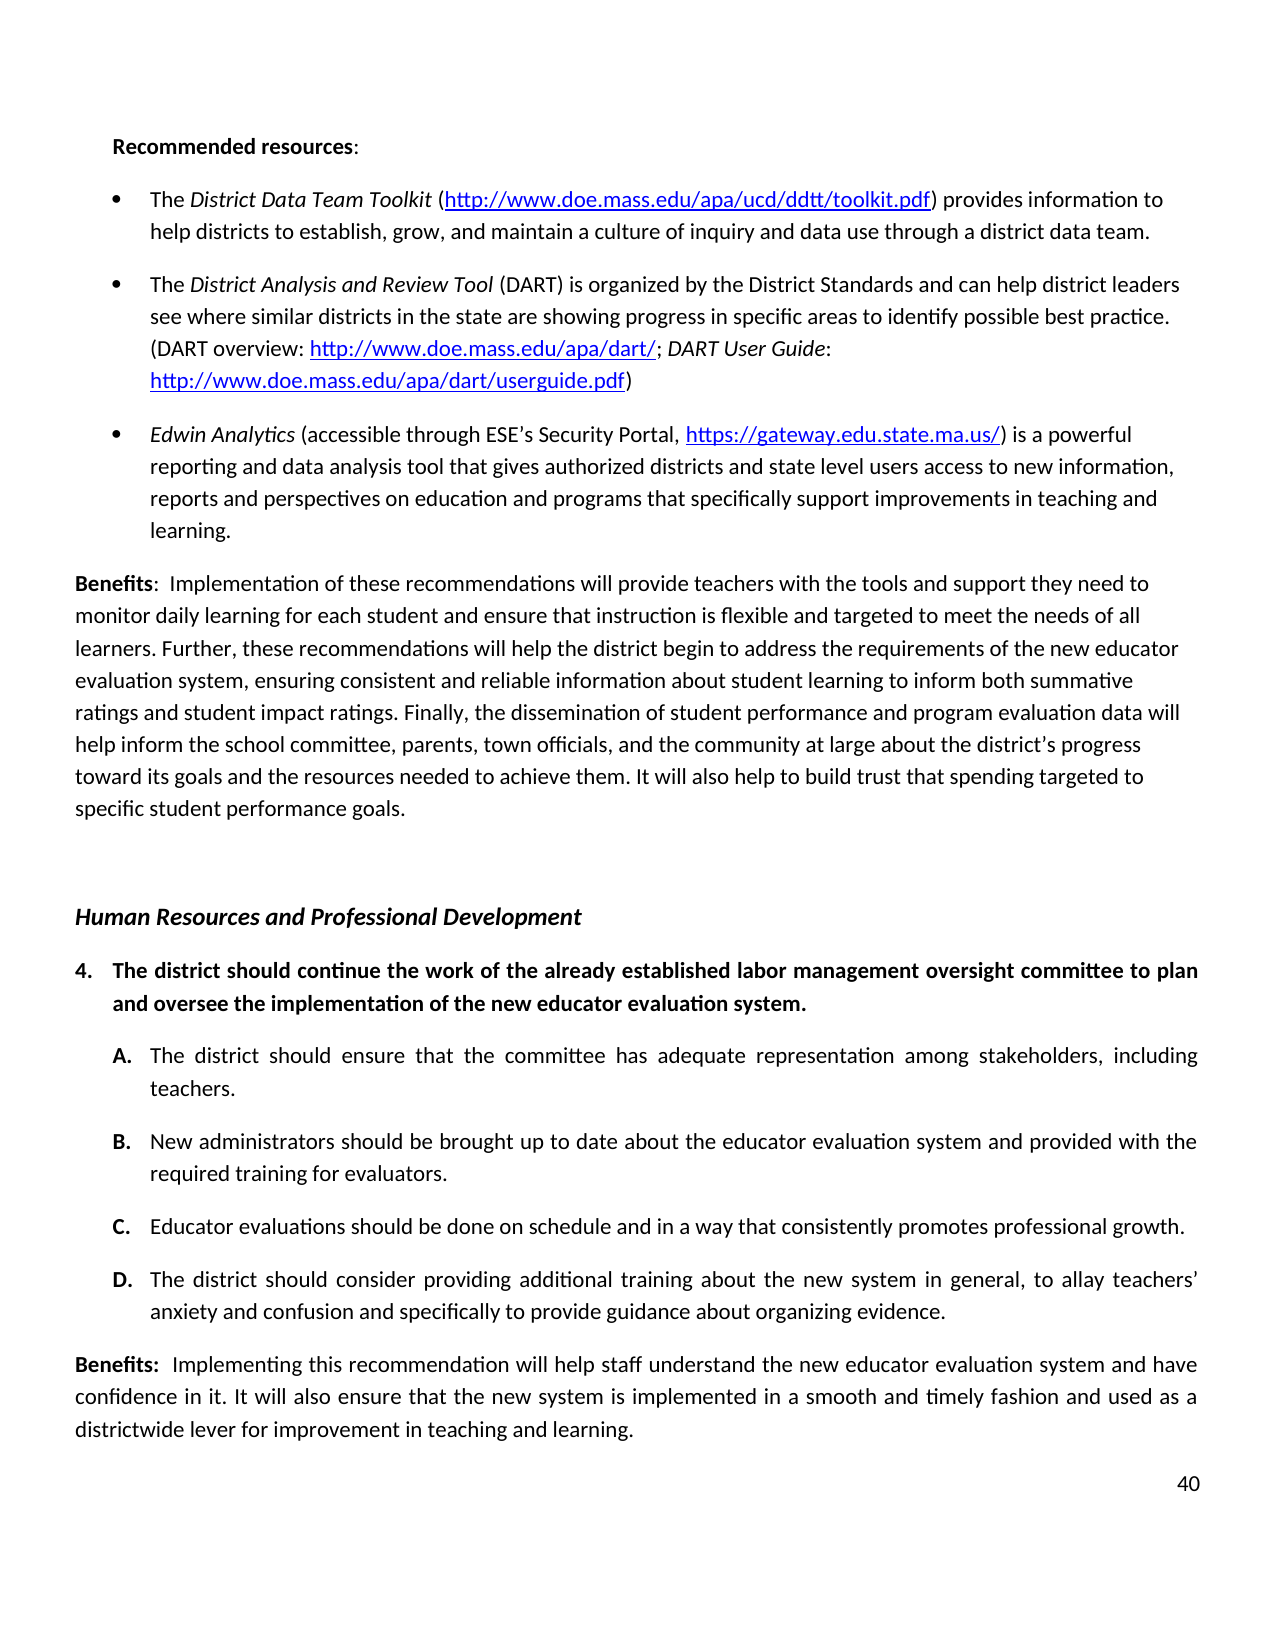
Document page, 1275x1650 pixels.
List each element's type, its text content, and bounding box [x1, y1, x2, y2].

text D. The district should consider providing additional training about the new system in general, to allay teachers’ anxiety and confusion and specifically to provide guidance about organizing evidence. [75, 1265, 1200, 1325]
text Recommended resources: [75, 132, 1200, 160]
text Human Resources and Professional Development [75, 901, 1200, 931]
text B. New administrators should be brought up to date about the educator evaluation system and provided with the required training for evaluators. [75, 1127, 1200, 1187]
text Benefits: Implementing this recommendation will help staff understand the new educator evaluation system and have confidence in it. It will also ensure that the new system is implemented in a smooth and timely fashion and used as a districtwide lever for improvement in teaching and learning. [75, 1350, 1200, 1443]
list The District Analysis and Review Tool (DART) is organized by the District Standards and can help district leaders see where similar districts in the state are showing progress in specific areas to identify possible best practice. (DART overview: http://www.doe.mass.edu/apa/dart/; DART User Guide: http://www.doe.mass.edu/apa/dart/userguide.pdf) [112, 270, 1200, 395]
text Benefits: Implementation of these recommendations will provide teachers with the tools and support they need to monitor daily learning for each student and ensure that instruction is flexible and targeted to meet the needs of all learners. Further, these recommendations will help the district begin to address the requirements of the new educator evaluation system, ensuring consistent and reliable information about student learning to inform both summative ratings and student impact ratings. Finally, the dissemination of student performance and program evaluation data will help inform the school committee, parents, town officials, and the community at large about the district’s progress toward its goals and the resources needed to achieve them. It will also help to build trust that spending targeted to specific student performance goals. [75, 569, 1200, 823]
text A. The district should ensure that the committee has adequate representation among stakeholders, including teachers. [75, 1042, 1200, 1102]
text C. Educator evaluations should be done on schedule and in a way that consistently promotes professional growth. [75, 1212, 1200, 1240]
text 4. The district should continue the work of the already established labor management oversight committee to plan and oversee the implementation of the new educator evaluation system. [75, 956, 1200, 1017]
list The District Data Team Toolkit (http://www.doe.mass.edu/apa/ucd/ddtt/toolkit.pdf) provides information to help districts to establish, grow, and maintain a culture of inquiry and data use through a district data team. [112, 185, 1200, 245]
list Edwin Analytics (accessible through ESE’s Security Portal, https://gateway.edu.state.ma.us/) is a powerful reporting and data analysis tool that gives authorized districts and state level users access to new information, reports and perspectives on education and programs that specifically support improvements in teaching and learning. [112, 420, 1200, 544]
